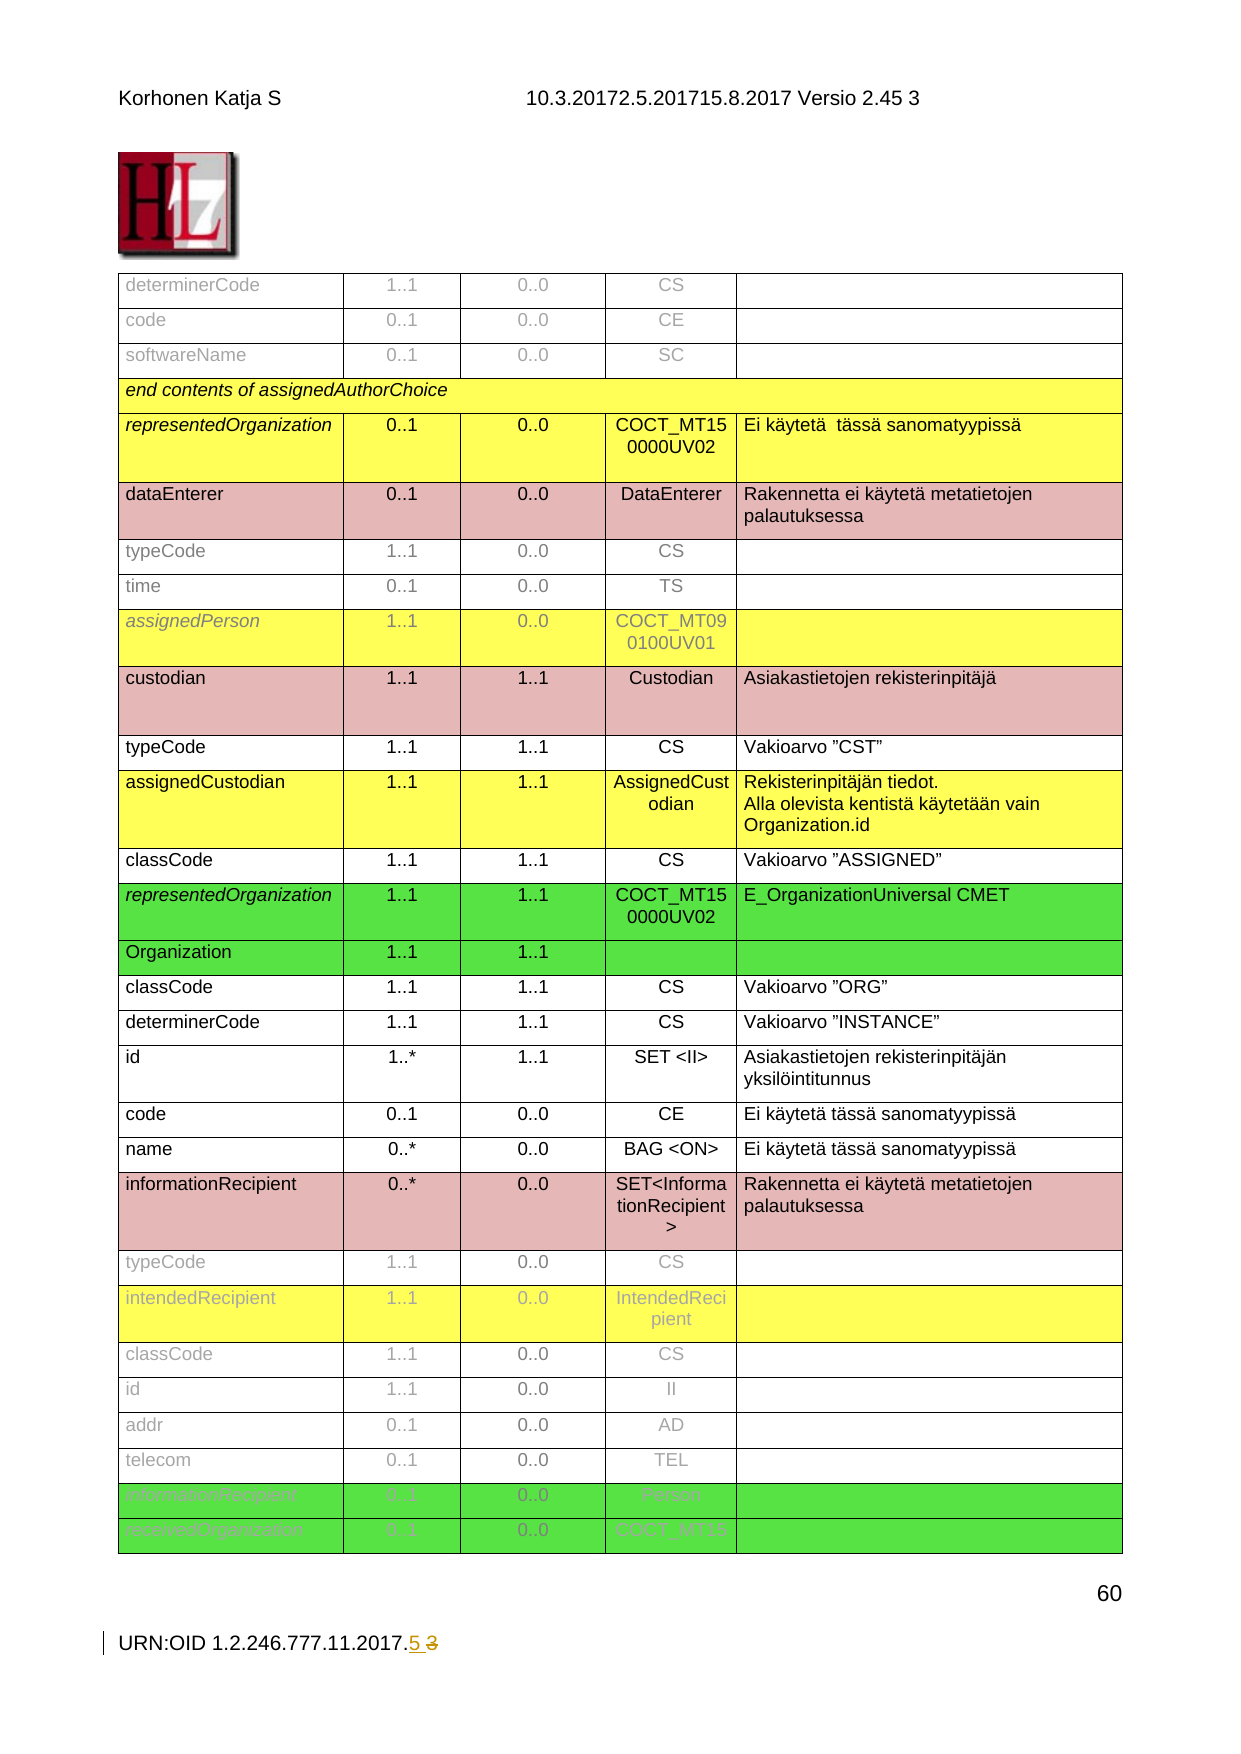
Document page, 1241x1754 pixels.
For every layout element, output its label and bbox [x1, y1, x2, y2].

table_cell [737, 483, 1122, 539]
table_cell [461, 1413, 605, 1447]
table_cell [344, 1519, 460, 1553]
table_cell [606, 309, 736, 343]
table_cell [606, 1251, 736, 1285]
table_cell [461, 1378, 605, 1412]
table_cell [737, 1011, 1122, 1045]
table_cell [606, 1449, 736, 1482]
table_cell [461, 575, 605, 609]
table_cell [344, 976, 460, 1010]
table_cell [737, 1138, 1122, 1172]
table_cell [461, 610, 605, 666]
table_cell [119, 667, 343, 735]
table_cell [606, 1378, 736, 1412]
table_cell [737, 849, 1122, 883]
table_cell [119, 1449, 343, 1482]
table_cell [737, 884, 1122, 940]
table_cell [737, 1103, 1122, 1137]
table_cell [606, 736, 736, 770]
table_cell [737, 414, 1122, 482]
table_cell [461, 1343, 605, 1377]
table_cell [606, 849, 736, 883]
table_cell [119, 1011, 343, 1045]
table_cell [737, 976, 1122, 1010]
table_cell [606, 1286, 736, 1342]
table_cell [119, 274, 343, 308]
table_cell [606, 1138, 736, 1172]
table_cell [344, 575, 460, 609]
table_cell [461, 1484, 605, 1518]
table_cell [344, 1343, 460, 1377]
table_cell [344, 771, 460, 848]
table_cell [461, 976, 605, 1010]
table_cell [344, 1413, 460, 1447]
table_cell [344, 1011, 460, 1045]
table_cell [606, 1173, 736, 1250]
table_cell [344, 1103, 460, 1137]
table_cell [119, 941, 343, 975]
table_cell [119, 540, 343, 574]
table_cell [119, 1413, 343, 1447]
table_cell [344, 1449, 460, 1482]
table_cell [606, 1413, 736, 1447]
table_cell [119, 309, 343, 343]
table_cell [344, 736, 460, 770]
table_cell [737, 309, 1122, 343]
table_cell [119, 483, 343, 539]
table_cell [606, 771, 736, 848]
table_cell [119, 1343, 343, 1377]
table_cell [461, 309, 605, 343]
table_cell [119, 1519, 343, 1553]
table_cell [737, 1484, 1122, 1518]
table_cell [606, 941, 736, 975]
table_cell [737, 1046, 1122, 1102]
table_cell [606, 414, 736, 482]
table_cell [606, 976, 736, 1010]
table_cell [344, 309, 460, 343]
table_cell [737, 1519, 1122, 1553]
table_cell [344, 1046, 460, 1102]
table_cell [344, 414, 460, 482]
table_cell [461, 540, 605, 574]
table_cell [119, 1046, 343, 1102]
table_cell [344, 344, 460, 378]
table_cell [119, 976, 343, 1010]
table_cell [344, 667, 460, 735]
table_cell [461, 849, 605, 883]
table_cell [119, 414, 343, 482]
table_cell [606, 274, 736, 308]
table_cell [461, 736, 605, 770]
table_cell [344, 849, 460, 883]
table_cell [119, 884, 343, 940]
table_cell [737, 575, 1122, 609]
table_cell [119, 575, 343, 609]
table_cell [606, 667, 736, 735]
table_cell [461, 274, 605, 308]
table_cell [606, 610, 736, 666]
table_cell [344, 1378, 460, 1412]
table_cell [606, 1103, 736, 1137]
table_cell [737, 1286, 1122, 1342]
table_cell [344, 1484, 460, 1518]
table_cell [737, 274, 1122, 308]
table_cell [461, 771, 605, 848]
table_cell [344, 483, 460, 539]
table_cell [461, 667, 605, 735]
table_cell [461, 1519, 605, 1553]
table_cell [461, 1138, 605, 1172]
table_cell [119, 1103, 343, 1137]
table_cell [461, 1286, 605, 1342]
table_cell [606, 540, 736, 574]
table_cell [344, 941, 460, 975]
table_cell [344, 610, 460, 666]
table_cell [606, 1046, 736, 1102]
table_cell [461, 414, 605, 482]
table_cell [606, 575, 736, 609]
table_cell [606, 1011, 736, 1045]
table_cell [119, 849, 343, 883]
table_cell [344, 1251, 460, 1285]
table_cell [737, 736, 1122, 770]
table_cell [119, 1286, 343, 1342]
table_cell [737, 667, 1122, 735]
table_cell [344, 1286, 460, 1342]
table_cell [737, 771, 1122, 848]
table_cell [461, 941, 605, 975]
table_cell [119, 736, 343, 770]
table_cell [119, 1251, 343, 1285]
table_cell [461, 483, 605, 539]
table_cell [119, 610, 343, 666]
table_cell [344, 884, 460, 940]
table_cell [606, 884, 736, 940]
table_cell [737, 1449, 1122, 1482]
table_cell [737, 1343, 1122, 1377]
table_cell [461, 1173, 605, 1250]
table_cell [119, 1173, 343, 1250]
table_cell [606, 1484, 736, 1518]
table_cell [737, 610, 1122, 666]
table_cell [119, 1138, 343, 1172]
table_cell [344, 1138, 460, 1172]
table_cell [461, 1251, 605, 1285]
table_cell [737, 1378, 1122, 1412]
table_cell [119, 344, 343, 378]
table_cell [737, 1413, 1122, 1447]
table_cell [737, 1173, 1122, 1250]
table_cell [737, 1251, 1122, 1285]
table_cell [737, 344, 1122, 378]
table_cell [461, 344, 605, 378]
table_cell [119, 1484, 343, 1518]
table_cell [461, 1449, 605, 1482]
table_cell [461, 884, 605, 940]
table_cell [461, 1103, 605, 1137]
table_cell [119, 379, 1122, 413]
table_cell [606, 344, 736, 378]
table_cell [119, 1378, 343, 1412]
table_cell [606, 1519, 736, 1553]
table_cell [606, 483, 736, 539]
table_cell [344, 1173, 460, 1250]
picture [118, 152, 241, 260]
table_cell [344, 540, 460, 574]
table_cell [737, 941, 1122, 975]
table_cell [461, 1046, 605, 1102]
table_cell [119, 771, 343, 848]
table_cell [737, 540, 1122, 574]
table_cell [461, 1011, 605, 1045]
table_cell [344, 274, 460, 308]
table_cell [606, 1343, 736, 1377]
